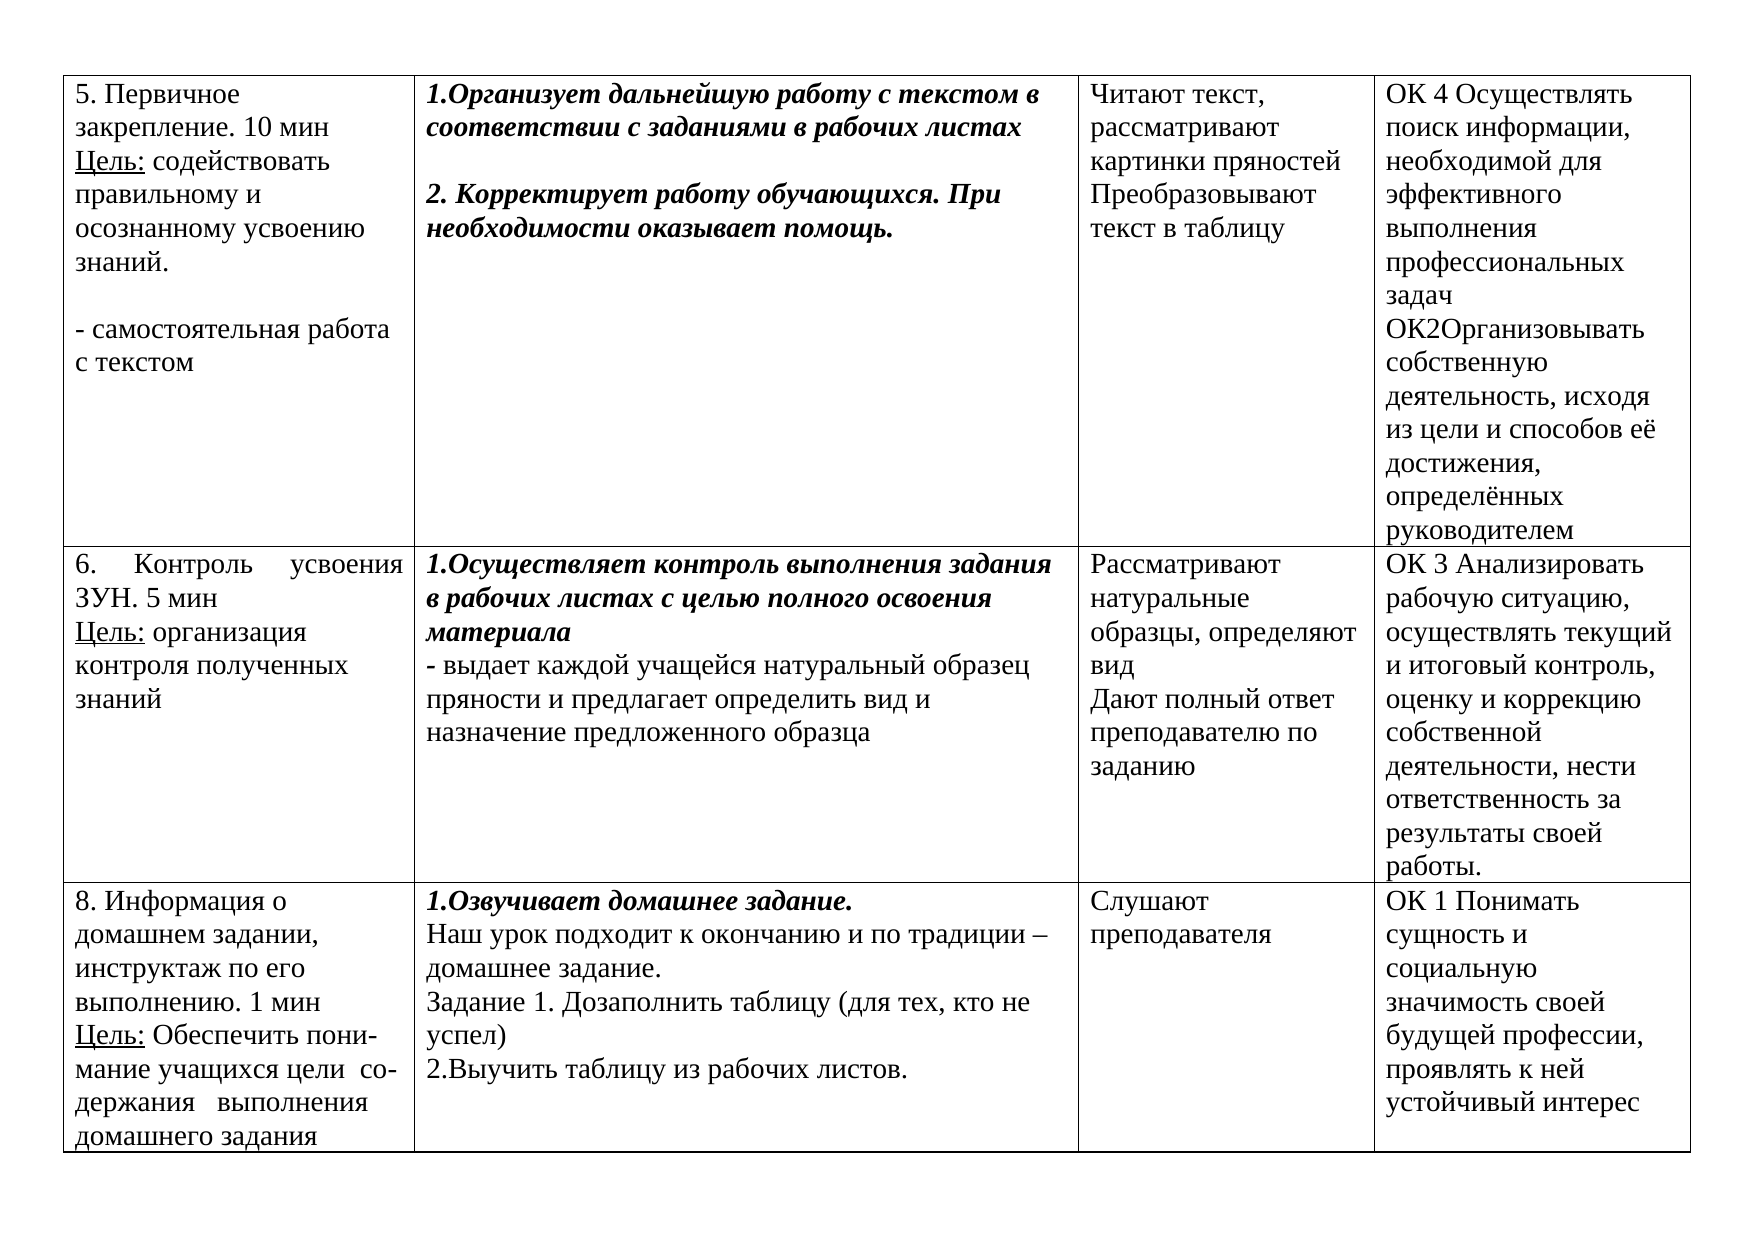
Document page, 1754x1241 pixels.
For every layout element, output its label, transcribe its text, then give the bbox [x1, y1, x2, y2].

table_cell Слушают преподавателя [1079, 883, 1374, 1151]
table_cell 8. Информация о домашнем задании, инструктаж по его выполнению. 1 мин Цель: Обеспечить пони-мание учащихся цели содержания выполнения домашнего задания [64, 883, 414, 1151]
table_cell ОК 1 Понимать сущность и социальную значимость своей будущей профессии, проявлять к ней устойчивый интерес [1375, 883, 1690, 1151]
table_cell 1.Осуществляет контроль выполнения задания в рабочих листах с целью полного освоения материала - выдает каждой учащейся натуральный образец пряности и предлагает определить вид и назначение предложенного образца [415, 547, 1078, 882]
table_cell 5. Первичное закрепление. 10 мин Цель: содействовать правильному и осознанному усвоению знаний. - самостоятельная работа с текстом [64, 76, 414, 546]
table_cell 6. Контроль усвоения ЗУН. 5 мин Цель: организация контроля полученных знаний [64, 547, 414, 882]
table_cell Рассматривают натуральные образцы, определяют вид Дают полный ответ преподавателю по заданию [1079, 547, 1374, 882]
table_cell 1.Организует дальнейшую работу с текстом в соответствии с заданиями в рабочих листах 2. Корректирует работу обучающихся. При необходимости оказывает помощь. [415, 76, 1078, 546]
table_cell 1.Озвучивает домашнее задание. Наш урок подходит к окончанию и по традиции – домашнее задание. Задание 1. Дозаполнить таблицу (для тех, кто не успел) 2.Выучить таблицу из рабочих листов. [415, 883, 1078, 1151]
table_cell ОК 4 Осуществлять поиск информации, необходимой для эффективного выполнения профессиональных задач ОК2Организовывать собственную деятельность, исходя из цели и способов её достижения, определённых руководителем [1375, 76, 1690, 546]
table_cell Читают текст, рассматривают картинки пряностей Преобразовывают текст в таблицу [1079, 76, 1374, 546]
